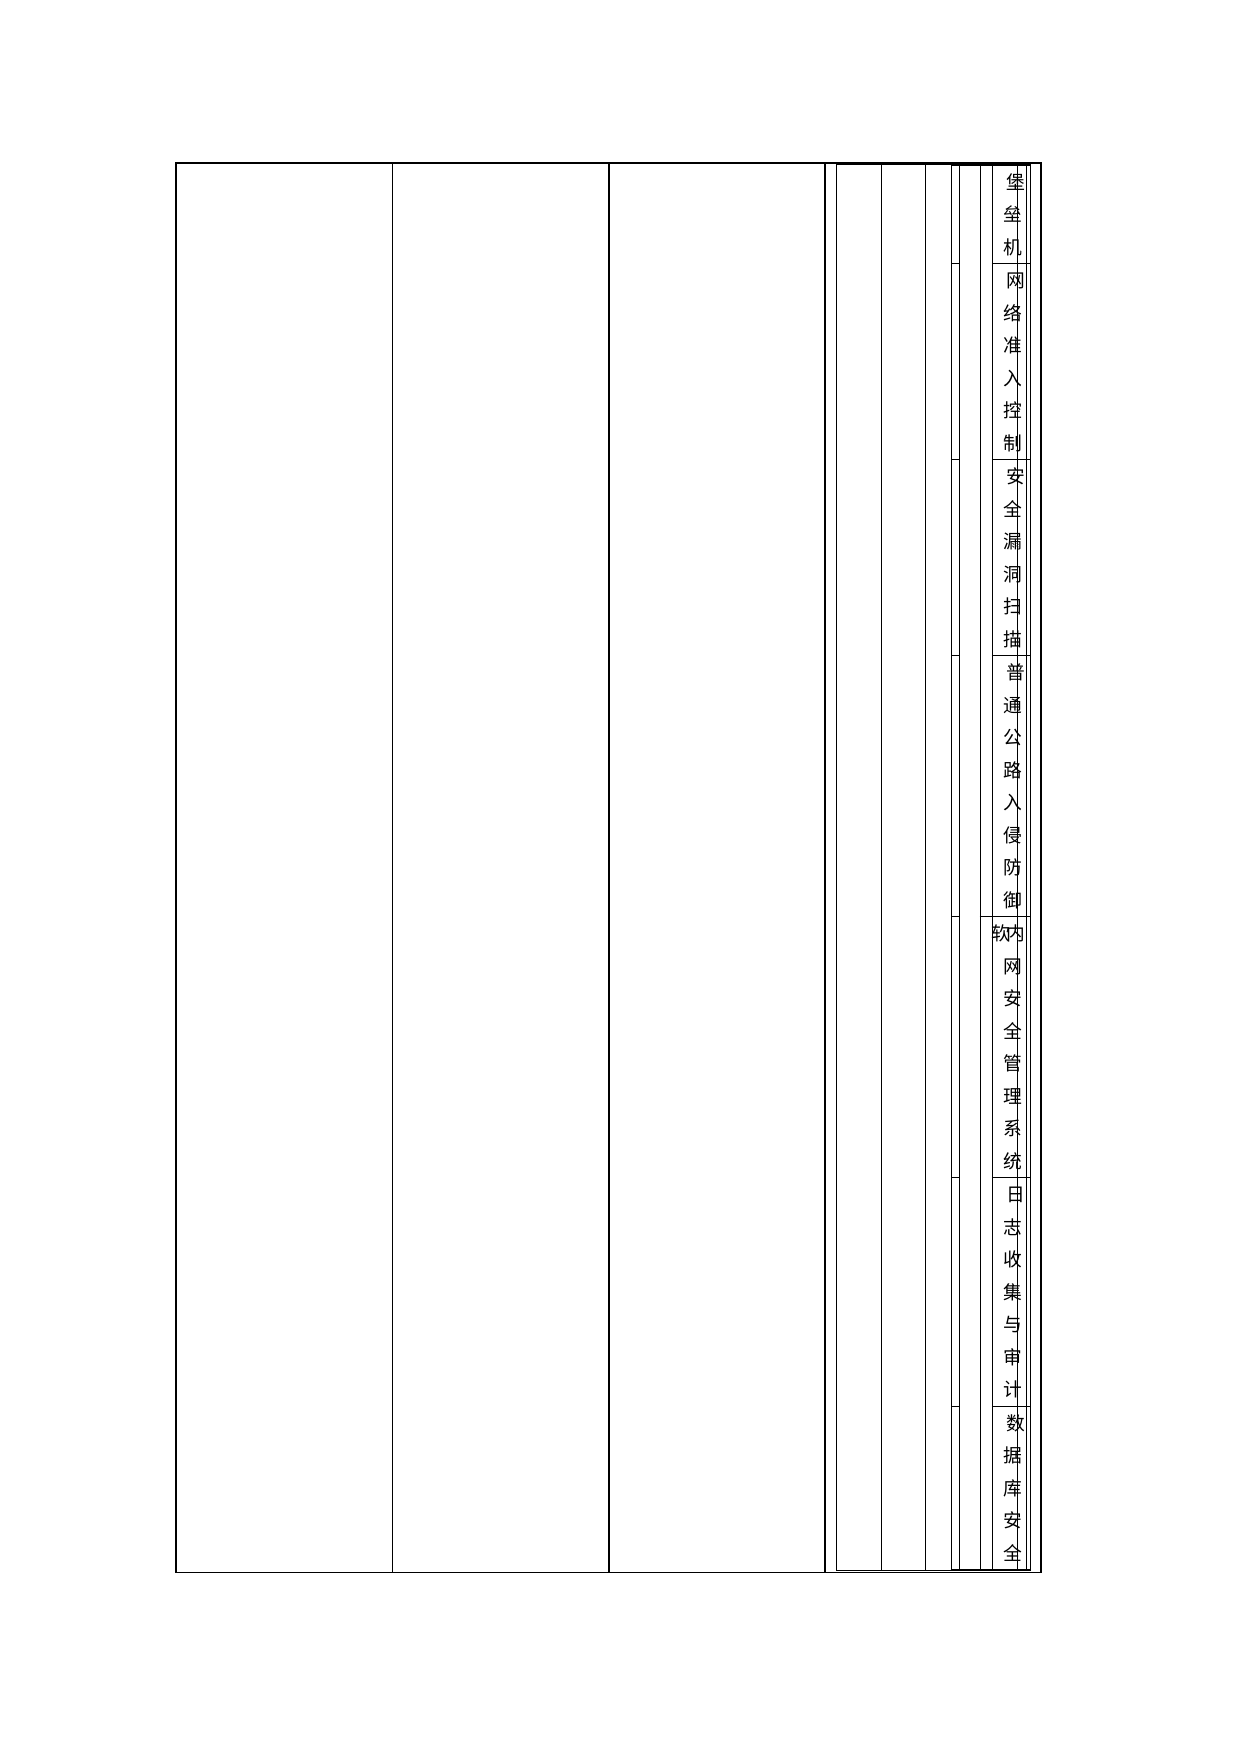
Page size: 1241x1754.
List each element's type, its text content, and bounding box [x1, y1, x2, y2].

table_cell [1018, 1178, 1026, 1406]
table_cell [1018, 917, 1026, 1177]
table_cell [993, 1407, 1017, 1569]
table_cell [981, 917, 992, 1569]
table_cell 1 [393, 164, 608, 1571]
table_cell [952, 1407, 959, 1569]
table_cell [960, 166, 980, 1569]
table_cell [993, 264, 1017, 459]
table_cell [993, 656, 1017, 916]
table_cell [993, 1178, 1017, 1406]
table_cell [993, 460, 1017, 655]
table_cell [952, 1178, 959, 1406]
table_cell [826, 164, 836, 1571]
table_cell [610, 164, 824, 1571]
table_cell [952, 166, 959, 263]
table_cell [993, 166, 1017, 263]
table_cell [952, 917, 959, 1177]
table_cell [952, 264, 959, 459]
table_cell [952, 656, 959, 916]
table_cell [1018, 656, 1026, 916]
table_cell [1018, 460, 1026, 655]
table_cell [952, 460, 959, 655]
table_cell [1018, 1407, 1026, 1569]
table_cell [882, 165, 925, 1570]
table_cell [1018, 166, 1026, 263]
table_cell [993, 917, 1017, 1177]
table_cell [981, 166, 992, 916]
table_cell [1018, 264, 1026, 459]
table_cell [1031, 164, 1040, 1571]
table_cell [926, 165, 951, 1570]
table_cell [837, 165, 881, 1570]
table_cell [177, 164, 392, 1571]
